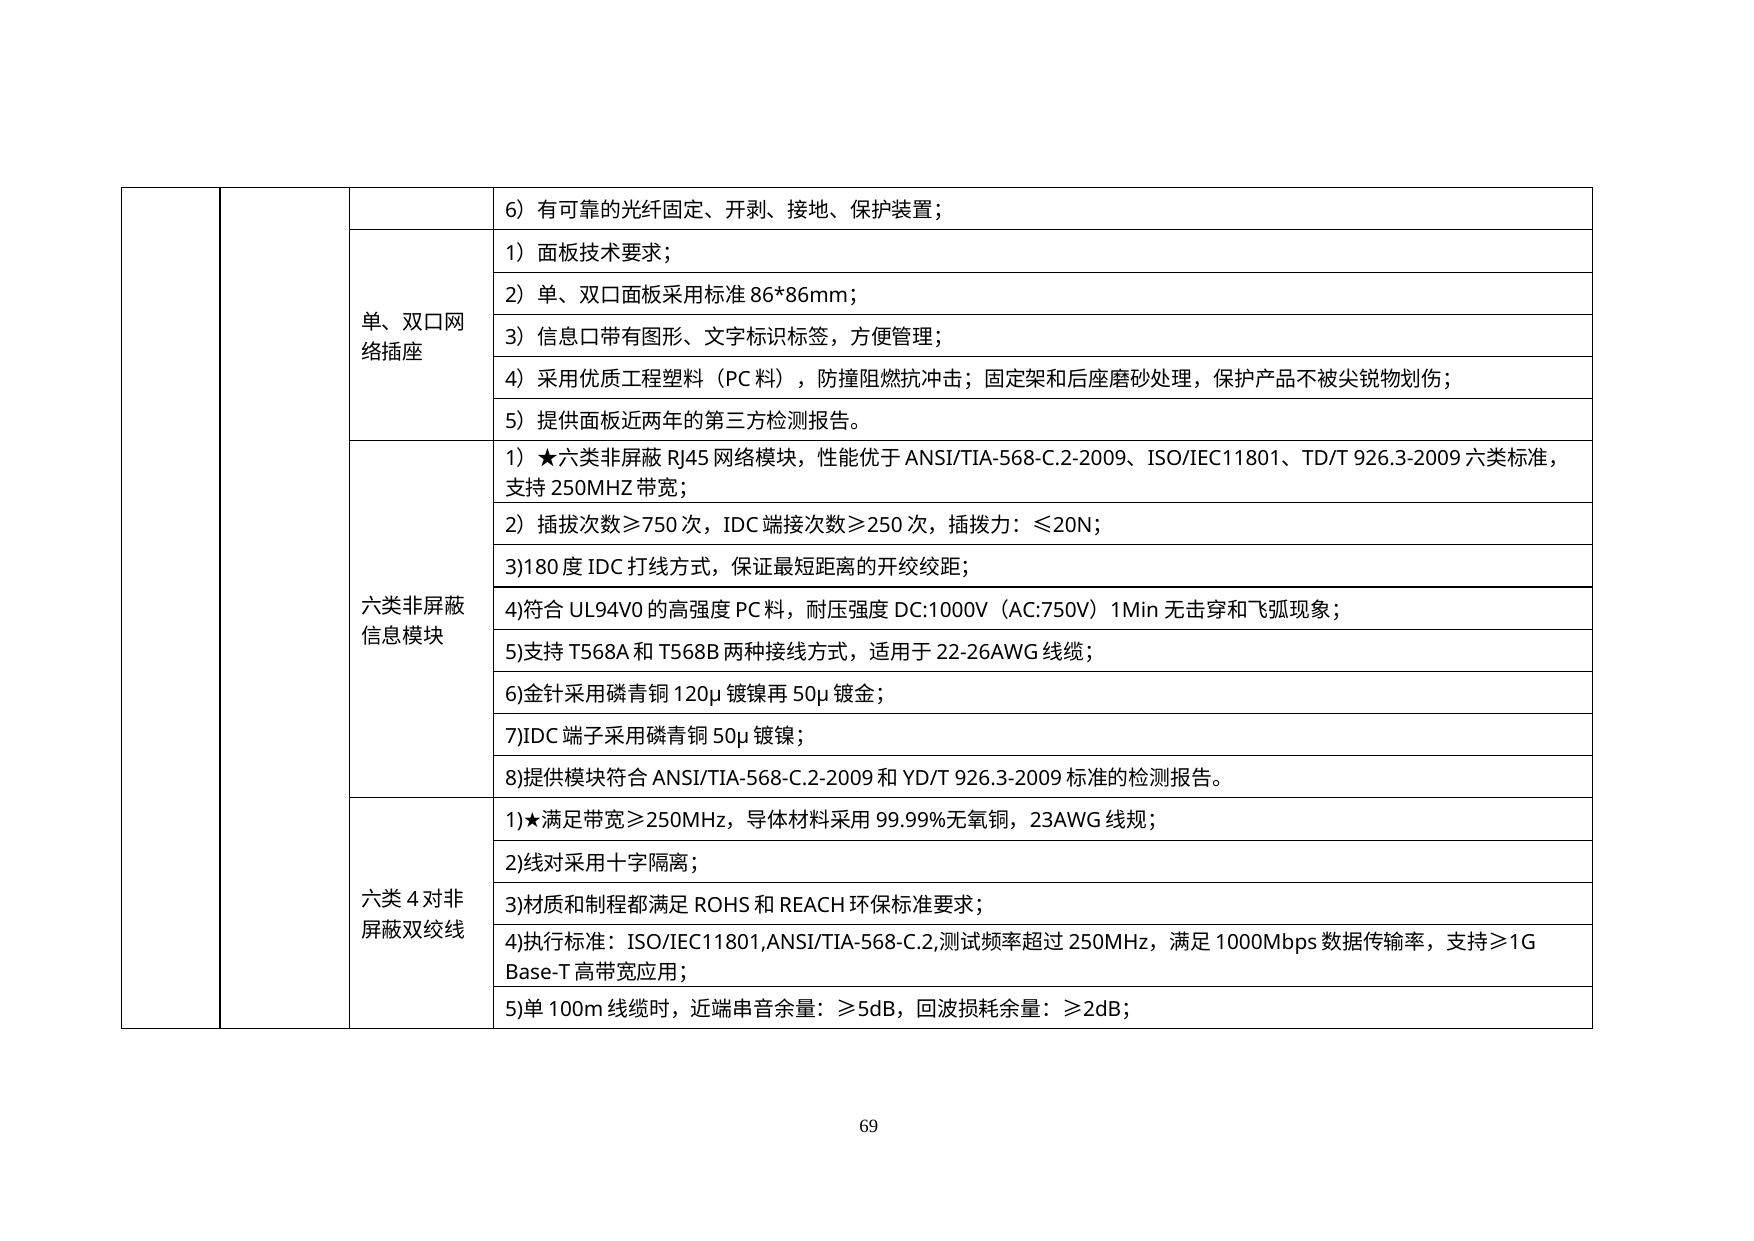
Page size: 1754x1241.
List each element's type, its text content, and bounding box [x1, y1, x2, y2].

table_cell 3)180度IDC打线方式，保证最短距离的开绞绞距； [494, 545, 1592, 586]
table_cell 5)单100m线缆时，近端串音余量：≥5dB，回波损耗余量：≥2dB； [494, 987, 1592, 1028]
table_cell 1)★满足带宽≥250MHz，导体材料采用99.99%无氧铜，23AWG线规； [494, 798, 1592, 839]
table_cell 4)符合UL94V0的高强度PC料，耐压强度DC:1000V（AC:750V）1Min 无击穿和飞弧现象； [494, 588, 1592, 628]
table_cell 5)支持T568A和T568B两种接线方式，适用于22-26AWG线缆； [494, 630, 1592, 671]
table_cell 1）面板技术要求； [494, 230, 1592, 272]
table_cell 6）有可靠的光纤固定、开剥、接地、保护装置； [494, 188, 1592, 229]
table_cell 4）采用优质工程塑料（PC料），防撞阻燃抗冲击；固定架和后座磨砂处理，保护产品不被尖锐物划伤； [494, 357, 1592, 398]
table_cell 2)线对采用十字隔离； [494, 841, 1592, 882]
table_cell 6)金针采用磷青铜120μ镀镍再50μ镀金； [494, 672, 1592, 713]
table_cell 1）★六类非屏蔽RJ45网络模块，性能优于ANSI/TIA-568-C.2-2009、ISO/IEC11801、TD/T 926.3-2009六类标准，支持250MHZ带宽； [494, 441, 1592, 502]
table_cell 单、双口网络插座 [350, 230, 493, 440]
table_cell 5）提供面板近两年的第三方检测报告。 [494, 399, 1592, 440]
table_cell 3）信息口带有图形、文字标识标签，方便管理； [494, 315, 1592, 356]
table_cell 8)提供模块符合ANSI/TIA-568-C.2-2009和YD/T 926.3-2009标准的检测报告。 [494, 756, 1592, 797]
table_cell 六类4对非屏蔽双绞线 [350, 798, 493, 1028]
table_cell 7)IDC端子采用磷青铜50μ镀镍； [494, 714, 1592, 755]
table_cell 3)材质和制程都满足ROHS和REACH环保标准要求； [494, 883, 1592, 924]
table_cell 六类非屏蔽信息模块 [350, 441, 493, 797]
table_cell 2）插拔次数≥750次，IDC端接次数≥250次，插拨力：≤20N； [494, 503, 1592, 544]
table_cell 2）单、双口面板采用标准86*86mm； [494, 273, 1592, 314]
table_cell 4)执行标准：ISO/IEC11801,ANSI/TIA-568-C.2,测试频率超过250MHz，满足1000Mbps数据传输率，支持≥1G Base-T高带宽应用； [494, 925, 1592, 986]
